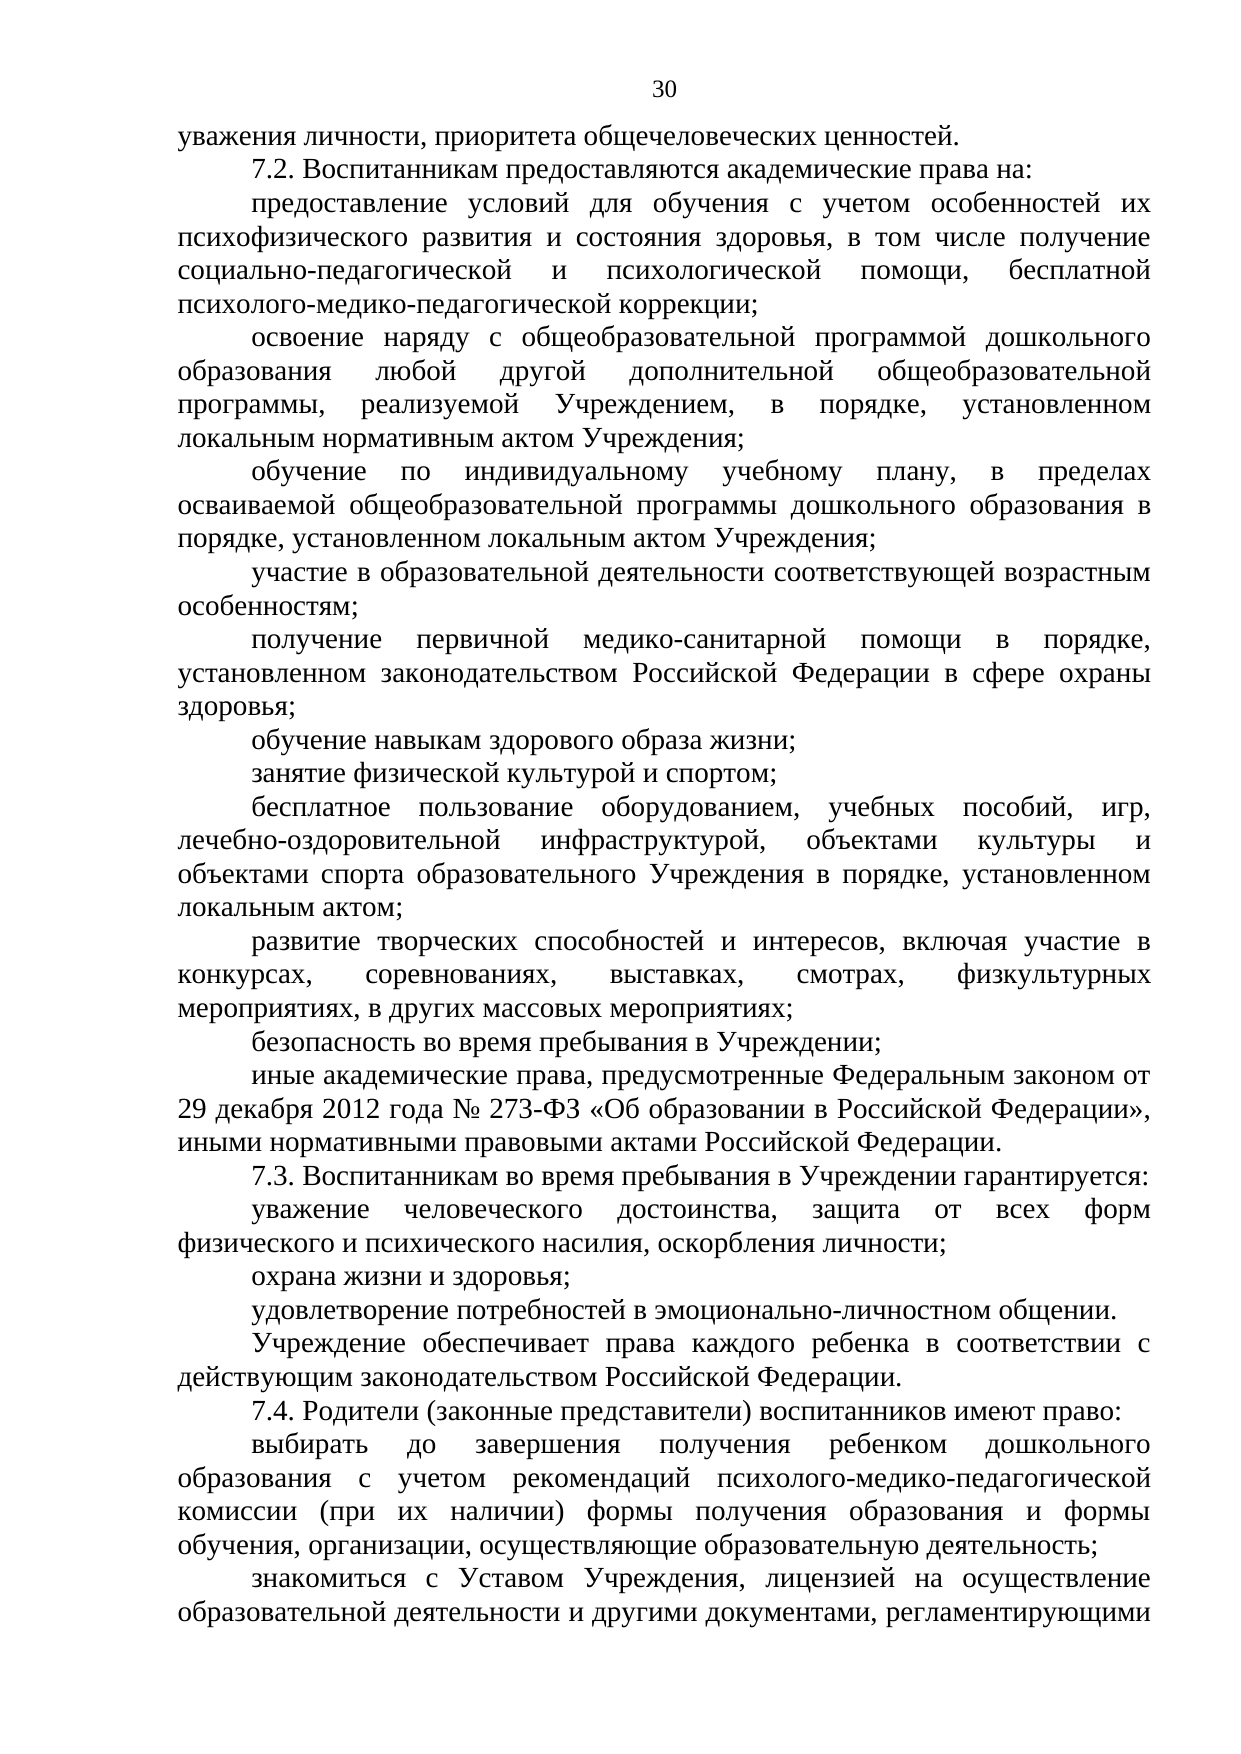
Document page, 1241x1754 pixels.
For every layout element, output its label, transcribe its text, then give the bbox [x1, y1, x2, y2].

text получение первичной медико-санитарной помощи в порядке, установленном законодательством Российской Федерации в сфере охраны здоровья; [177, 621, 1152, 722]
text обучение по индивидуальному учебному плану, в пределах осваиваемой общеобразовательной программы дошкольного образования в порядке, установленном локальным актом Учреждения; [177, 453, 1152, 554]
text 7.4. Родители (законные представители) воспитанников имеют право: [177, 1393, 1152, 1426]
text уважение человеческого достоинства, защита от всех форм физического и психического насилия, оскорбления личности; [177, 1191, 1152, 1258]
text безопасность во время пребывания в Учреждении; [177, 1024, 1152, 1057]
text бесплатное пользование оборудованием, учебных пособий, игр, лечебно-оздоровительной инфраструктурой, объектами культуры и объектами спорта образовательного Учреждения в порядке, установленном локальным актом; [177, 789, 1152, 923]
text удовлетворение потребностей в эмоционально-личностном общении. [177, 1292, 1152, 1326]
text охрана жизни и здоровья; [177, 1258, 1152, 1292]
text участие в образовательной деятельности соответствующей возрастным особенностям; [177, 554, 1152, 621]
text предоставление условий для обучения с учетом особенностей их психофизического развития и состояния здоровья, в том числе получение социально-педагогической и психологической помощи, бесплатной психолого-медико-педагогической коррекции; [177, 185, 1152, 319]
text выбирать до завершения получения ребенком дошкольного образования с учетом рекомендаций психолого-медико-педагогической комиссии (при их наличии) формы получения образования и формы обучения, организации, осуществляющие образовательную деятельность; [177, 1426, 1152, 1560]
text обучение навыкам здорового образа жизни; [177, 722, 1152, 755]
text 7.3. Воспитанникам во время пребывания в Учреждении гарантируется: [177, 1158, 1152, 1191]
text занятие физической культурой и спортом; [177, 755, 1152, 789]
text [177, 118, 1152, 152]
text Учреждение обеспечивает права каждого ребенка в соответствии с действующим законодательством Российской Федерации. [177, 1326, 1152, 1393]
text освоение наряду с общеобразовательной программой дошкольного образования любой другой дополнительной общеобразовательной программы, реализуемой Учреждением, в порядке, установленном локальным нормативным актом Учреждения; [177, 319, 1152, 453]
text 7.2. Воспитанникам предоставляются академические права на: [177, 152, 1152, 185]
text иные академические права, предусмотренные Федеральным законом от 29 декабря 2012 года № 273-ФЗ «Об образовании в Российской Федерации», иными нормативными правовыми актами Российской Федерации. [177, 1057, 1152, 1158]
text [177, 1560, 1152, 1627]
text развитие творческих способностей и интересов, включая участие в конкурсах, соревнованиях, выставках, смотрах, физкультурных мероприятиях, в других массовых мероприятиях; [177, 923, 1152, 1024]
